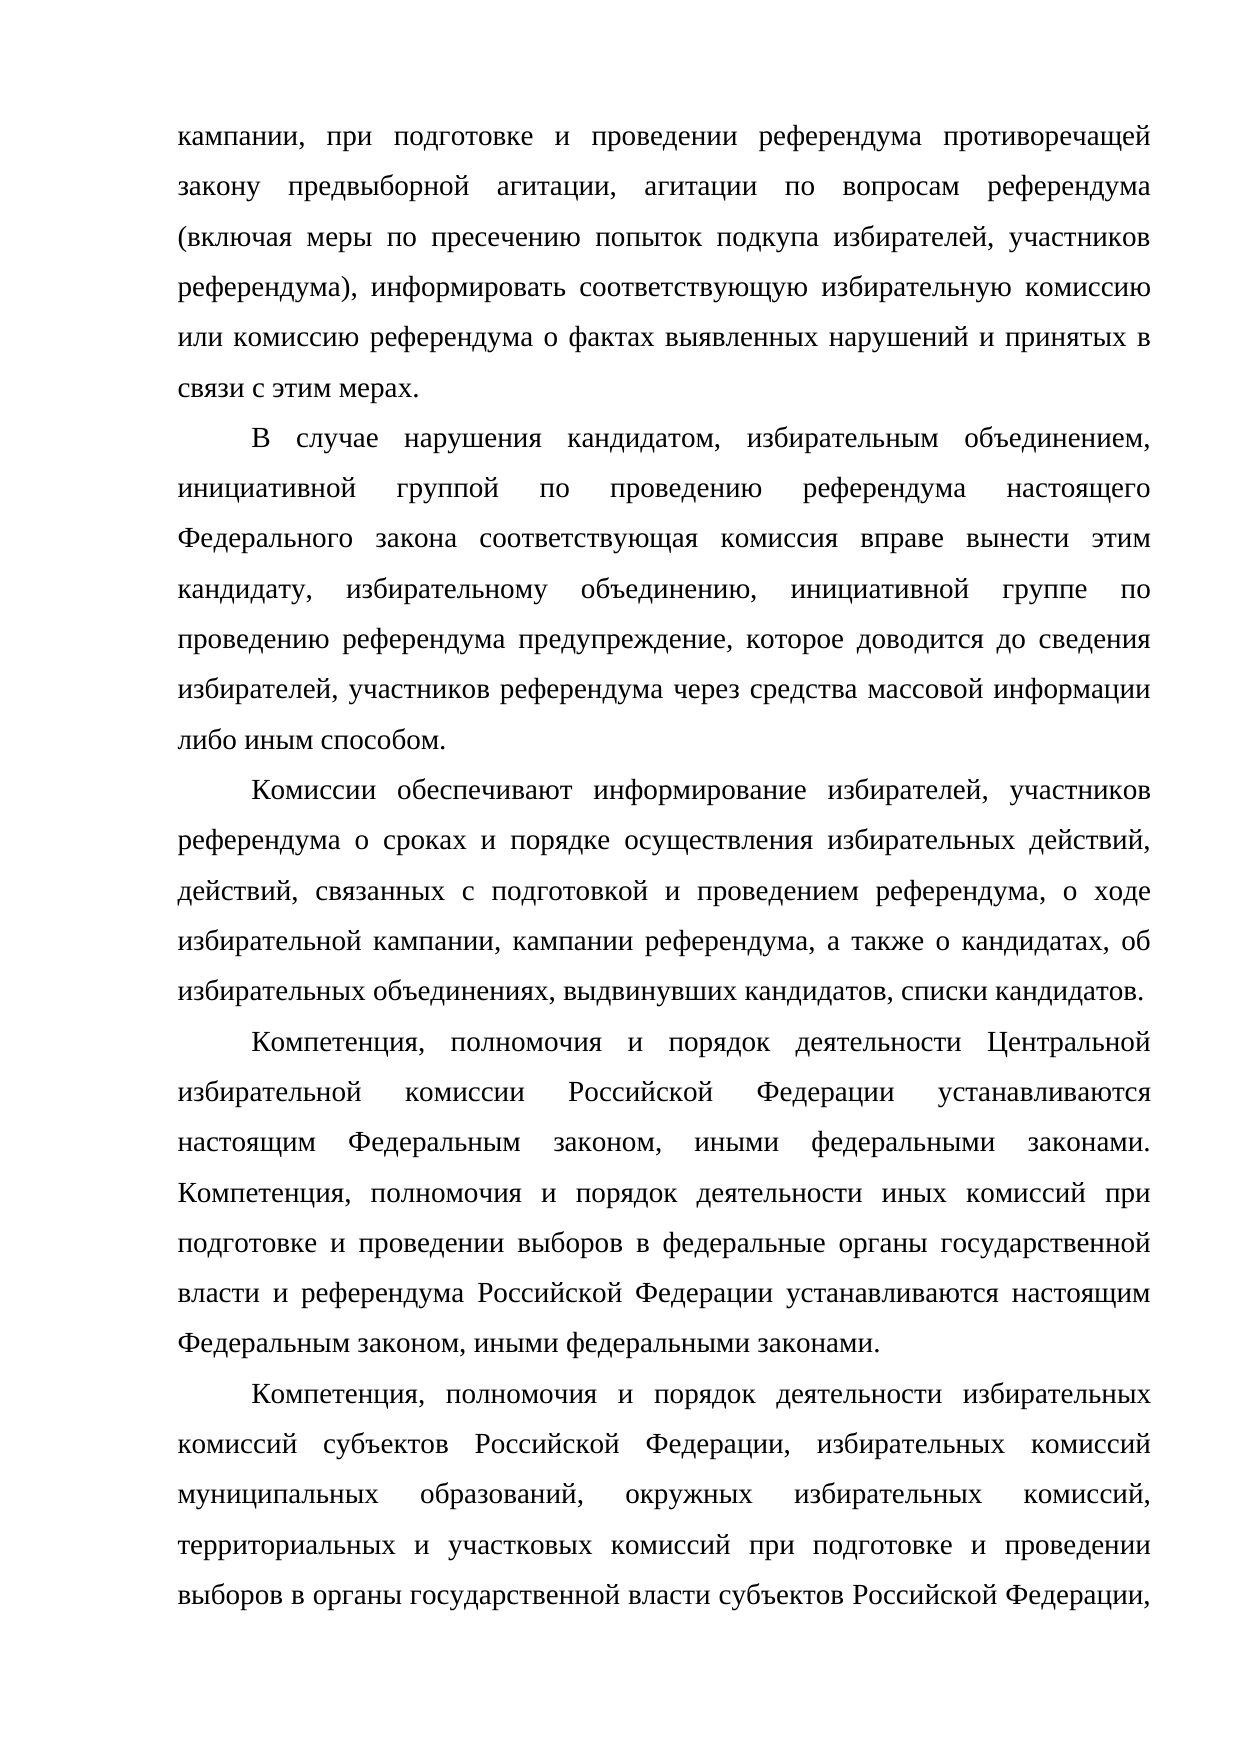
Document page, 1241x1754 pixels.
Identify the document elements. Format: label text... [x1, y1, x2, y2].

text Компетенция, полномочия и порядок деятельности Центральной избирательной комиссии Российской Федерации устанавливаются настоящим Федеральным законом, иными федеральными законами. Компетенция, полномочия и порядок деятельности иных комиссий при подготовке и проведении выборов в федеральные органы государственной власти и референдума Российской Федерации устанавливаются настоящим Федеральным законом, иными федеральными законами. [177, 1024, 1152, 1359]
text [177, 118, 1152, 403]
text Комиссии обеспечивают информирование избирателей, участников референдума о сроках и порядке осуществления избирательных действий, действий, связанных с подготовкой и проведением референдума, о ходе избирательной кампании, кампании референдума, а также о кандидатах, об избирательных объединениях, выдвинувших кандидатов, списки кандидатов. [177, 772, 1152, 1007]
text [177, 1376, 1152, 1611]
text В случае нарушения кандидатом, избирательным объединением, инициативной группой по проведению референдума настоящего Федерального закона соответствующая комиссия вправе вынести этим кандидату, избирательному объединению, инициативной группе по проведению референдума предупреждение, которое доводится до сведения избирателей, участников референдума через средства массовой информации либо иным способом. [177, 420, 1152, 755]
